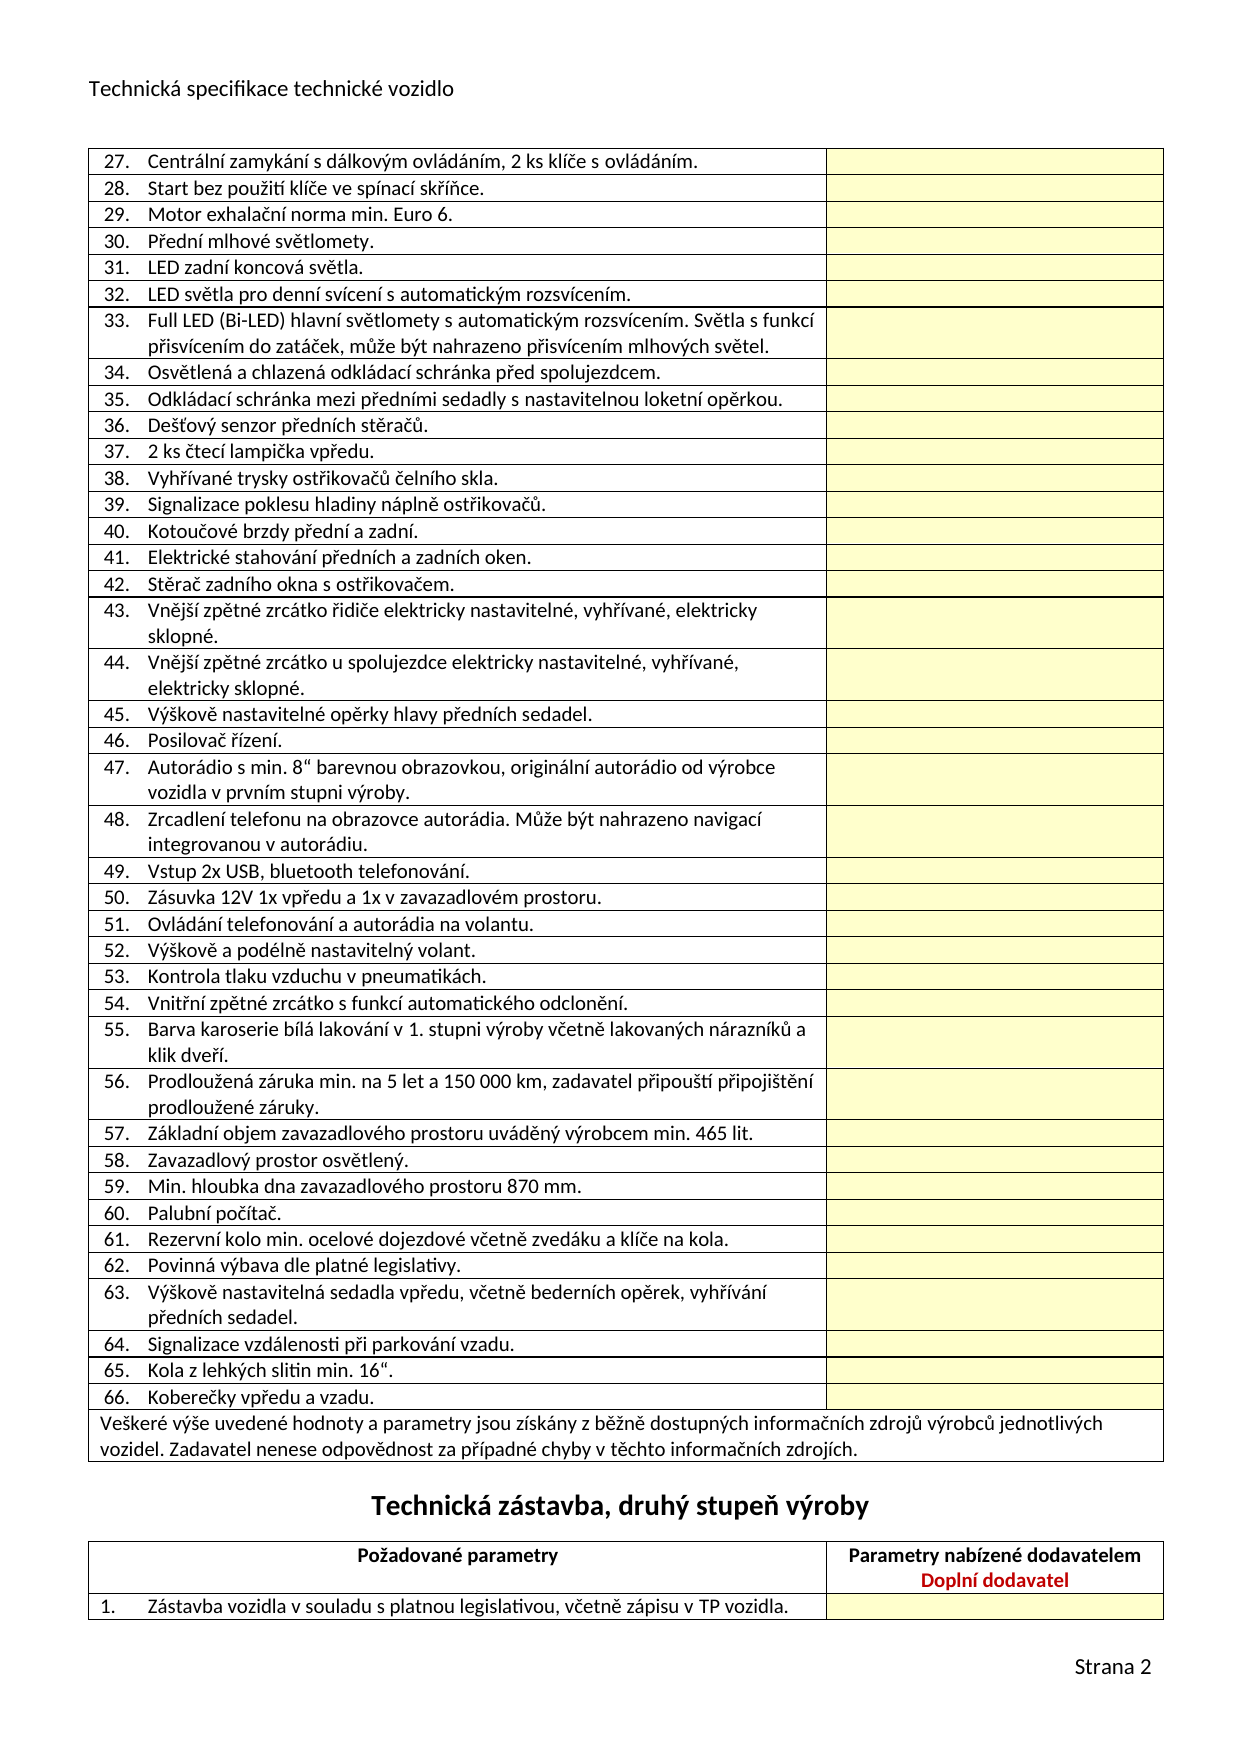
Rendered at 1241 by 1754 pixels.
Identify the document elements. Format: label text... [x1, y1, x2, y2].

table_cell Vnitřní zpětné zrcátko s funkcí automatického odclonění. [89, 990, 826, 1016]
table_cell Zásuvka 12V 1x vpředu a 1x v zavazadlovém prostoru. [89, 884, 826, 910]
table_cell Palubní počítač. [89, 1200, 826, 1225]
table_cell Elektrické stahování předních a zadních oken. [89, 545, 826, 570]
table_cell [827, 439, 1163, 464]
table_cell [827, 728, 1163, 753]
table_cell 2 ks čtecí lampička vpředu. [89, 439, 826, 464]
table_cell Zavazadlový prostor osvětlený. [89, 1147, 826, 1172]
table_cell Přední mlhové světlomety. [89, 228, 826, 253]
table_cell Výškově nastavitelná sedadla vpředu, včetně bederních opěrek, vyhřívání předních sedadel. [89, 1279, 826, 1330]
table_cell [827, 649, 1163, 700]
table_cell [827, 1358, 1163, 1383]
table_cell Vnější zpětné zrcátko u spolujezdce elektricky nastavitelné, vyhřívané, elektricky sklopné. [89, 649, 826, 700]
table_cell Vstup 2x USB, bluetooth telefonování. [89, 858, 826, 883]
table_cell Prodloužená záruka min. na 5 let a 150 000 km, zadavatel připouští připojištění prodloužené záruky. [89, 1069, 826, 1119]
table_cell Kontrola tlaku vzduchu v pneumatikách. [89, 964, 826, 989]
table_cell [827, 1384, 1163, 1409]
table_cell Dešťový senzor předních stěračů. [89, 412, 826, 438]
table_cell [827, 1147, 1163, 1172]
table_cell [827, 149, 1163, 174]
table_cell Veškeré výše uvedené hodnoty a parametry jsou získány z běžně dostupných informačních zdrojů výrobců jednotlivých vozidel. Zadavatel nenese odpovědnost za případné chyby v těchto informačních zdrojích. [89, 1410, 1163, 1461]
table_cell [827, 228, 1163, 253]
table_cell [827, 964, 1163, 989]
table_cell [827, 465, 1163, 491]
table_header Požadované parametry [89, 1542, 826, 1593]
table_cell Odkládací schránka mezi předními sedadly s nastavitelnou loketní opěrkou. [89, 386, 826, 411]
table_cell [827, 412, 1163, 438]
table_cell Barva karoserie bílá lakování v 1. stupni výroby včetně lakovaných nárazníků a klik dveří. [89, 1017, 826, 1067]
table_cell [827, 492, 1163, 517]
table_cell Osvětlená a chlazená odkládací schránka před spolujezdcem. [89, 359, 826, 385]
table_cell [827, 701, 1163, 727]
table_cell [827, 359, 1163, 385]
table_cell [827, 1331, 1163, 1356]
table_cell [827, 571, 1163, 596]
table_cell Signalizace poklesu hladiny náplně ostřikovačů. [89, 492, 826, 517]
table_cell [827, 1226, 1163, 1252]
table_cell [827, 806, 1163, 857]
table_cell [827, 911, 1163, 936]
table_cell [827, 1069, 1163, 1119]
table_header Parametry nabízené dodavatelem Doplní dodavatel [827, 1542, 1163, 1593]
table_cell Povinná výbava dle platné legislativy. [89, 1253, 826, 1278]
table_cell [827, 281, 1163, 306]
table_cell [827, 175, 1163, 201]
table_cell Stěrač zadního okna s ostřikovačem. [89, 571, 826, 596]
table_cell Zástavba vozidla v souladu s platnou legislativou, včetně zápisu v TP vozidla. [89, 1594, 826, 1619]
table_cell Koberečky vpředu a vzadu. [89, 1384, 826, 1409]
table_cell Motor exhalační norma min. Euro 6. [89, 202, 826, 227]
table_cell Výškově nastavitelné opěrky hlavy předních sedadel. [89, 701, 826, 727]
table_cell LED světla pro denní svícení s automatickým rozsvícením. [89, 281, 826, 306]
table_cell Autorádio s min. 8“ barevnou obrazovkou, originální autorádio od výrobce vozidla v prvním stupni výroby. [89, 754, 826, 805]
table_cell Základní objem zavazadlového prostoru uváděný výrobcem min. 465 lit. [89, 1120, 826, 1146]
table_cell [827, 937, 1163, 963]
table_cell [827, 1173, 1163, 1199]
table_cell [827, 545, 1163, 570]
table_cell [827, 754, 1163, 805]
table_cell [827, 308, 1163, 358]
table_cell LED zadní koncová světla. [89, 255, 826, 280]
table_cell Centrální zamykání s dálkovým ovládáním, 2 ks klíče s ovládáním. [89, 149, 826, 174]
table_cell [827, 598, 1163, 648]
table_cell [827, 858, 1163, 883]
table_cell [827, 1253, 1163, 1278]
table_cell [827, 1200, 1163, 1225]
table_cell Full LED (Bi-LED) hlavní světlomety s automatickým rozsvícením. Světla s funkcí přisvícením do zatáček, může být nahrazeno přisvícením mlhových světel. [89, 308, 826, 358]
table_cell [827, 1120, 1163, 1146]
table_cell [827, 386, 1163, 411]
table_cell [827, 1279, 1163, 1330]
table_cell Min. hloubka dna zavazadlového prostoru 870 mm. [89, 1173, 826, 1199]
table_cell [827, 1017, 1163, 1067]
table_cell Posilovač řízení. [89, 728, 826, 753]
table_cell [827, 884, 1163, 910]
table_cell Ovládání telefonování a autorádia na volantu. [89, 911, 826, 936]
table_cell Výškově a podélně nastavitelný volant. [89, 937, 826, 963]
table_cell Start bez použití klíče ve spínací skříňce. [89, 175, 826, 201]
table_cell Kotoučové brzdy přední a zadní. [89, 518, 826, 543]
table_cell [827, 255, 1163, 280]
table_cell Kola z lehkých slitin min. 16“. [89, 1358, 826, 1383]
table_cell Vnější zpětné zrcátko řidiče elektricky nastavitelné, vyhřívané, elektricky sklopné. [89, 598, 826, 648]
table_cell Zrcadlení telefonu na obrazovce autorádia. Může být nahrazeno navigací integrovanou v autorádiu. [89, 806, 826, 857]
table_cell Vyhřívané trysky ostřikovačů čelního skla. [89, 465, 826, 491]
table_cell [827, 202, 1163, 227]
table_cell Signalizace vzdálenosti při parkování vzadu. [89, 1331, 826, 1356]
table_cell Rezervní kolo min. ocelové dojezdové včetně zvedáku a klíče na kola. [89, 1226, 826, 1252]
table_cell [827, 518, 1163, 543]
table_cell [827, 990, 1163, 1016]
subtitle Technická zástavba, druhý stupeň výroby [89, 1487, 1152, 1523]
table_cell [827, 1594, 1163, 1619]
